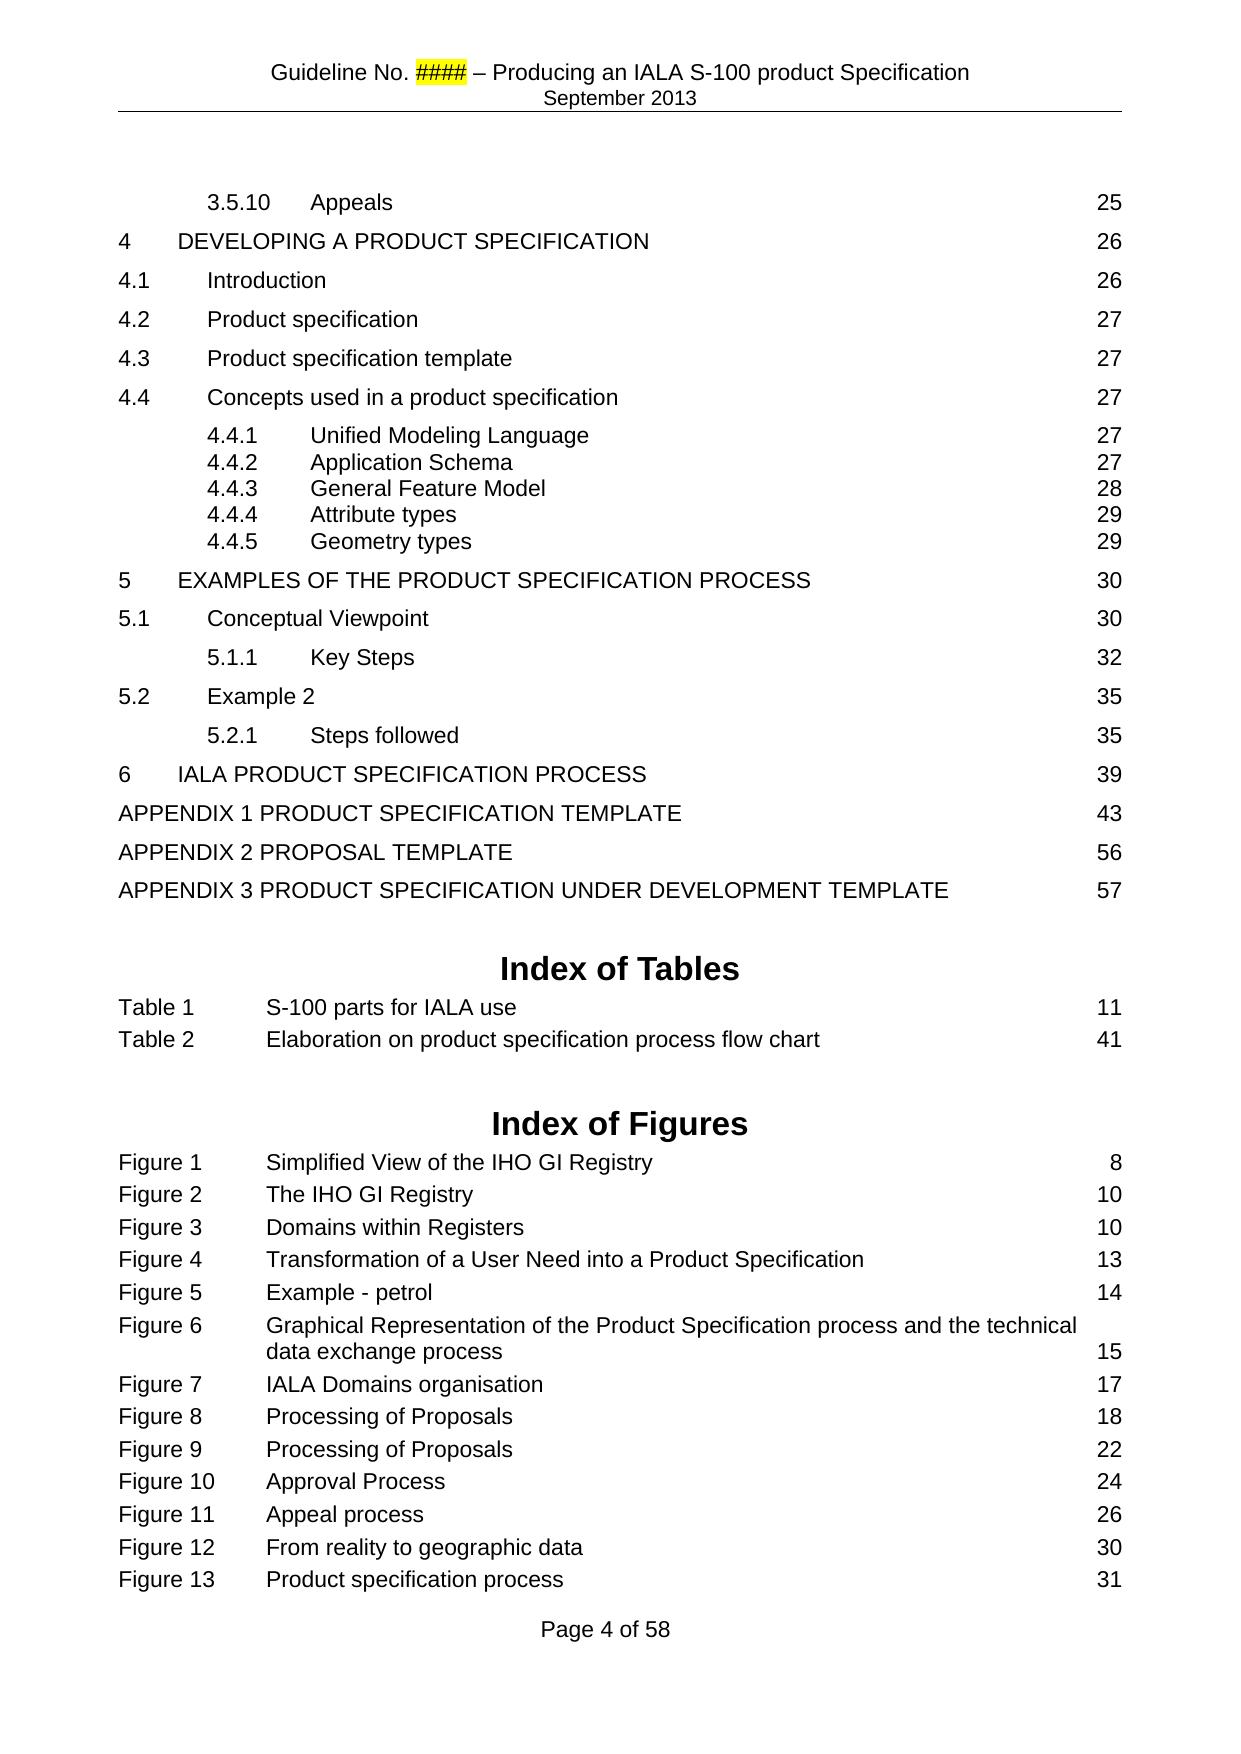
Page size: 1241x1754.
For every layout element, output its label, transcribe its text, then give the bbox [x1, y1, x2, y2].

text Figure 2 The IHO GI Registry 10 [118, 1181, 1122, 1207]
text 4.4.4 Attribute types 29 [207, 501, 1122, 528]
text 4.4 Concepts used in a product specification 27 [118, 383, 1122, 410]
text 5.2 Example 2 35 [118, 683, 1122, 709]
text 4.1 Introduction 26 [118, 267, 1122, 293]
text Figure 3 Domains within Registers 10 [118, 1214, 1122, 1240]
text Figure 5 Example - petrol 14 [118, 1279, 1122, 1305]
text Table 1 S-100 parts for IALA use 11 [118, 993, 1122, 1020]
text Figure 4 Transformation of a User Need into a Product Specification 13 [118, 1246, 1122, 1273]
text 4.4.2 Application Schema 27 [207, 449, 1122, 475]
text 3.5.10 Appeals 25 [207, 189, 1122, 216]
text 4.4.1 Unified Modeling Language 27 [207, 422, 1122, 449]
text Appendix 3 product specification under development template 57 [118, 877, 1107, 904]
text 5.1 Conceptual Viewpoint 30 [118, 605, 1122, 632]
text 4.4.5 Geometry types 29 [207, 528, 1122, 554]
text Figure 12 From reality to geographic data 30 [118, 1533, 1122, 1560]
text Table 2 Elaboration on product specification process flow chart 41 [118, 1026, 1122, 1052]
text Appendix 2 Proposal template 56 [118, 838, 1107, 865]
text 5 Examples of the Product specification process 30 [118, 567, 1107, 593]
text Appendix 1 Product Specification template 43 [118, 800, 1107, 826]
text Figure 13 Product specification process 31 [118, 1566, 1122, 1592]
text Figure 6 Graphical Representation of the Product Specification process and the technical data exchange process 15 [118, 1312, 1122, 1364]
text Figure 7 IALA Domains organisation 17 [118, 1371, 1122, 1397]
text 4.3 Product specification template 27 [118, 344, 1122, 371]
text Figure 1 Simplified View of the IHO GI Registry 8 [118, 1148, 1122, 1175]
title Index of Figures [118, 1104, 1122, 1142]
text Figure 9 Processing of Proposals 22 [118, 1436, 1122, 1462]
text Figure 10 Approval Process 24 [118, 1468, 1122, 1495]
text 4.2 Product specification 27 [118, 306, 1122, 332]
text 5.1.1 Key Steps 32 [207, 644, 1122, 671]
title Index of Tables [118, 949, 1122, 987]
text Figure 11 Appeal process 26 [118, 1501, 1122, 1527]
text Figure 8 Processing of Proposals 18 [118, 1403, 1122, 1429]
text 6 IALA product specification process 39 [118, 761, 1107, 787]
text 4.4.3 General Feature Model 28 [207, 475, 1122, 501]
text 5.2.1 Steps followed 35 [207, 722, 1122, 748]
text 4 Developing a product specification 26 [118, 228, 1107, 254]
